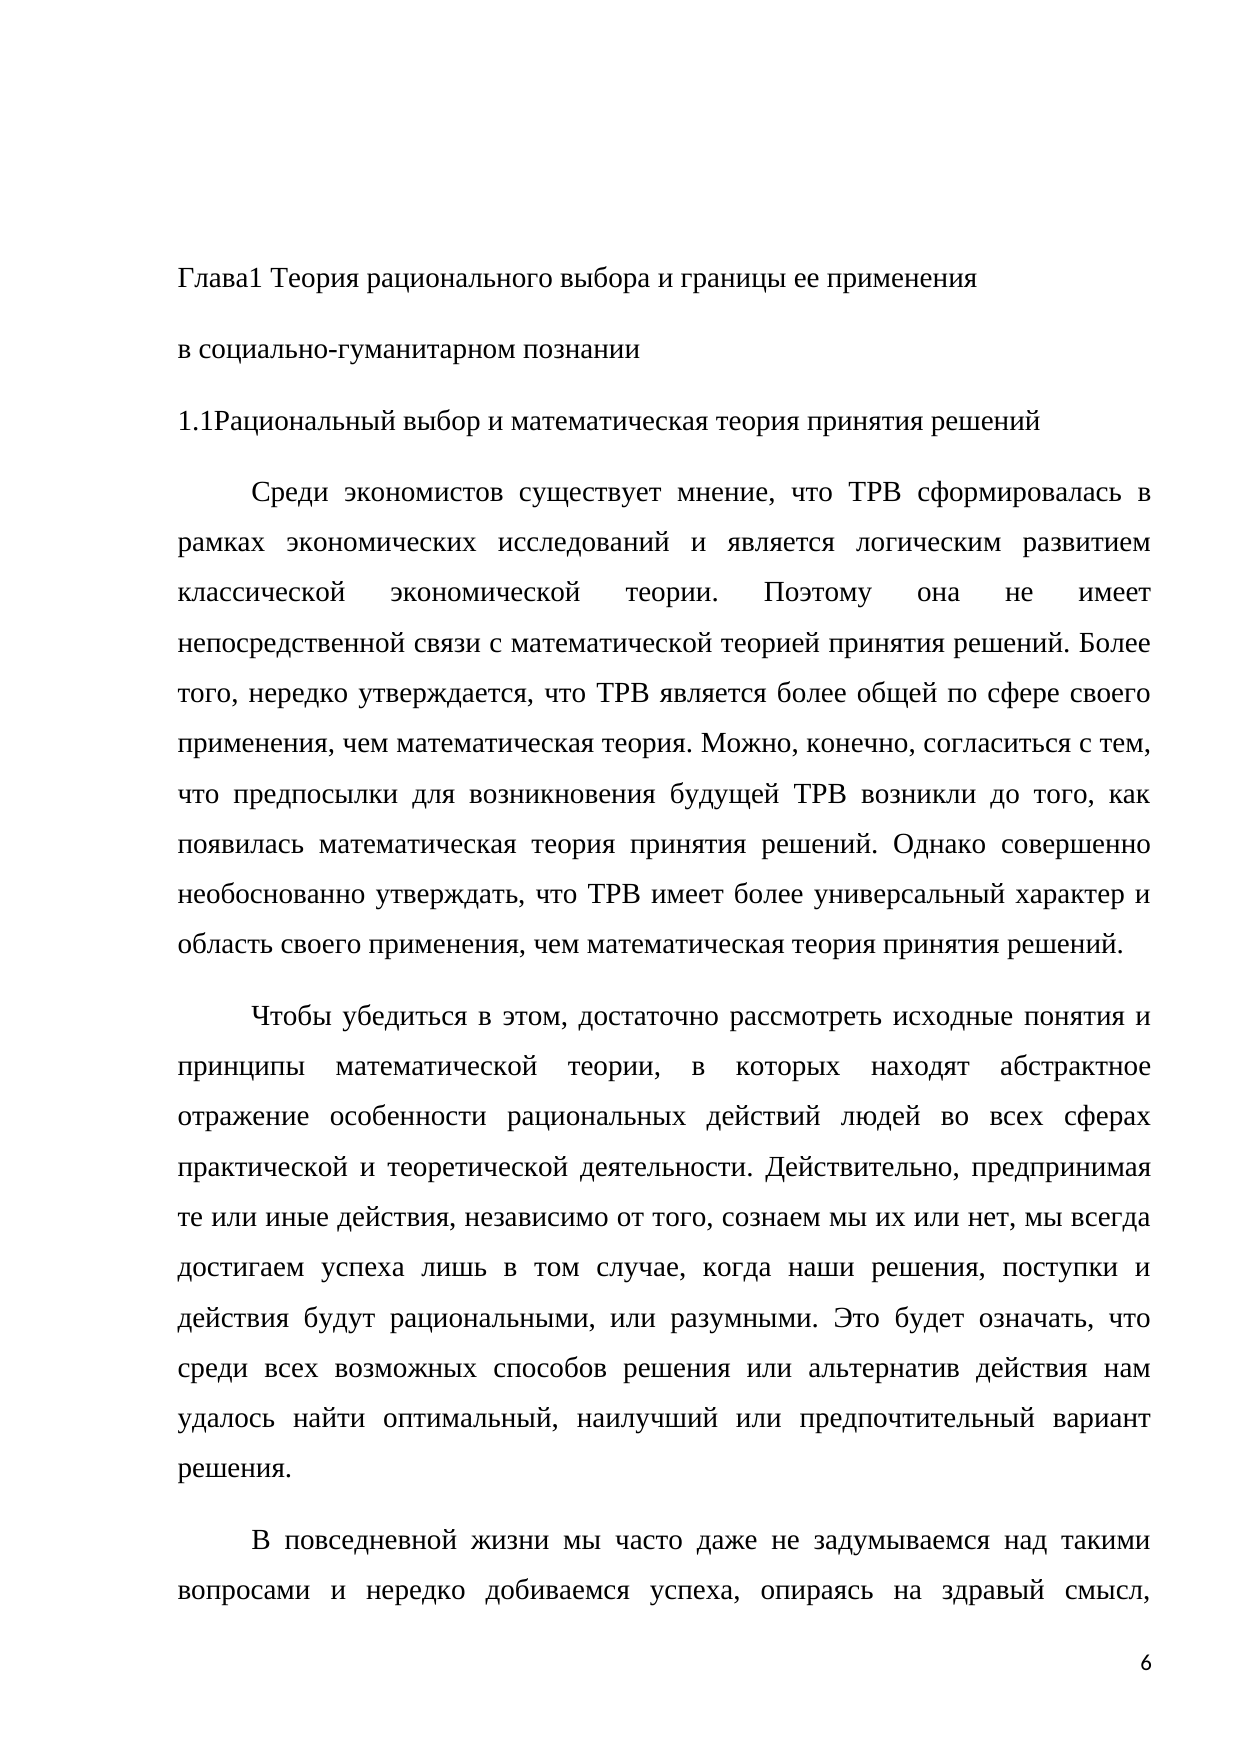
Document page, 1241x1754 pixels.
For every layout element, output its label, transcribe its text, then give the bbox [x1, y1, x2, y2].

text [177, 1522, 1152, 1606]
text Среди экономистов существует мнение, что ТРВ сформировалась в рамках экономических исследований и является логическим развитием классической экономической теории. Поэтому она не имеет непосредственной связи с математической теорией принятия решений. Более того, нередко утверждается, что ТРВ является более общей по сфере своего применения, чем математическая теория. Можно, конечно, согласиться с тем, что предпосылки для возникновения будущей ТРВ возникли до того, как появилась математическая теория принятия решений. Однако совершенно необоснованно утверждать, что ТРВ имеет более универсальный характер и область своего применения, чем математическая теория принятия решений. [177, 474, 1152, 960]
text 1.1Рациональный выбор и математическая теория принятия решений [177, 403, 1152, 436]
text в социально-гуманитарном познании [177, 332, 1152, 365]
text Чтобы убедиться в этом, достаточно рассмотреть исходные понятия и принципы математической теории, в которых находят абстрактное отражение особенности рациональных действий людей во всех сферах практической и теоретической деятельности. Действительно, предпринимая те или иные действия, независимо от того, сознаем мы их или нет, мы всегда достигаем успеха лишь в том случае, когда наши решения, поступки и действия будут рациональными, или разумными. Это будет означать, что среди всех возможных способов решения или альтернатив действия нам удалось найти оптимальный, наилучший или предпочтительный вариант решения. [177, 998, 1152, 1484]
text Глава1 Теория рационального выбора и границы ее применения [177, 260, 1152, 294]
